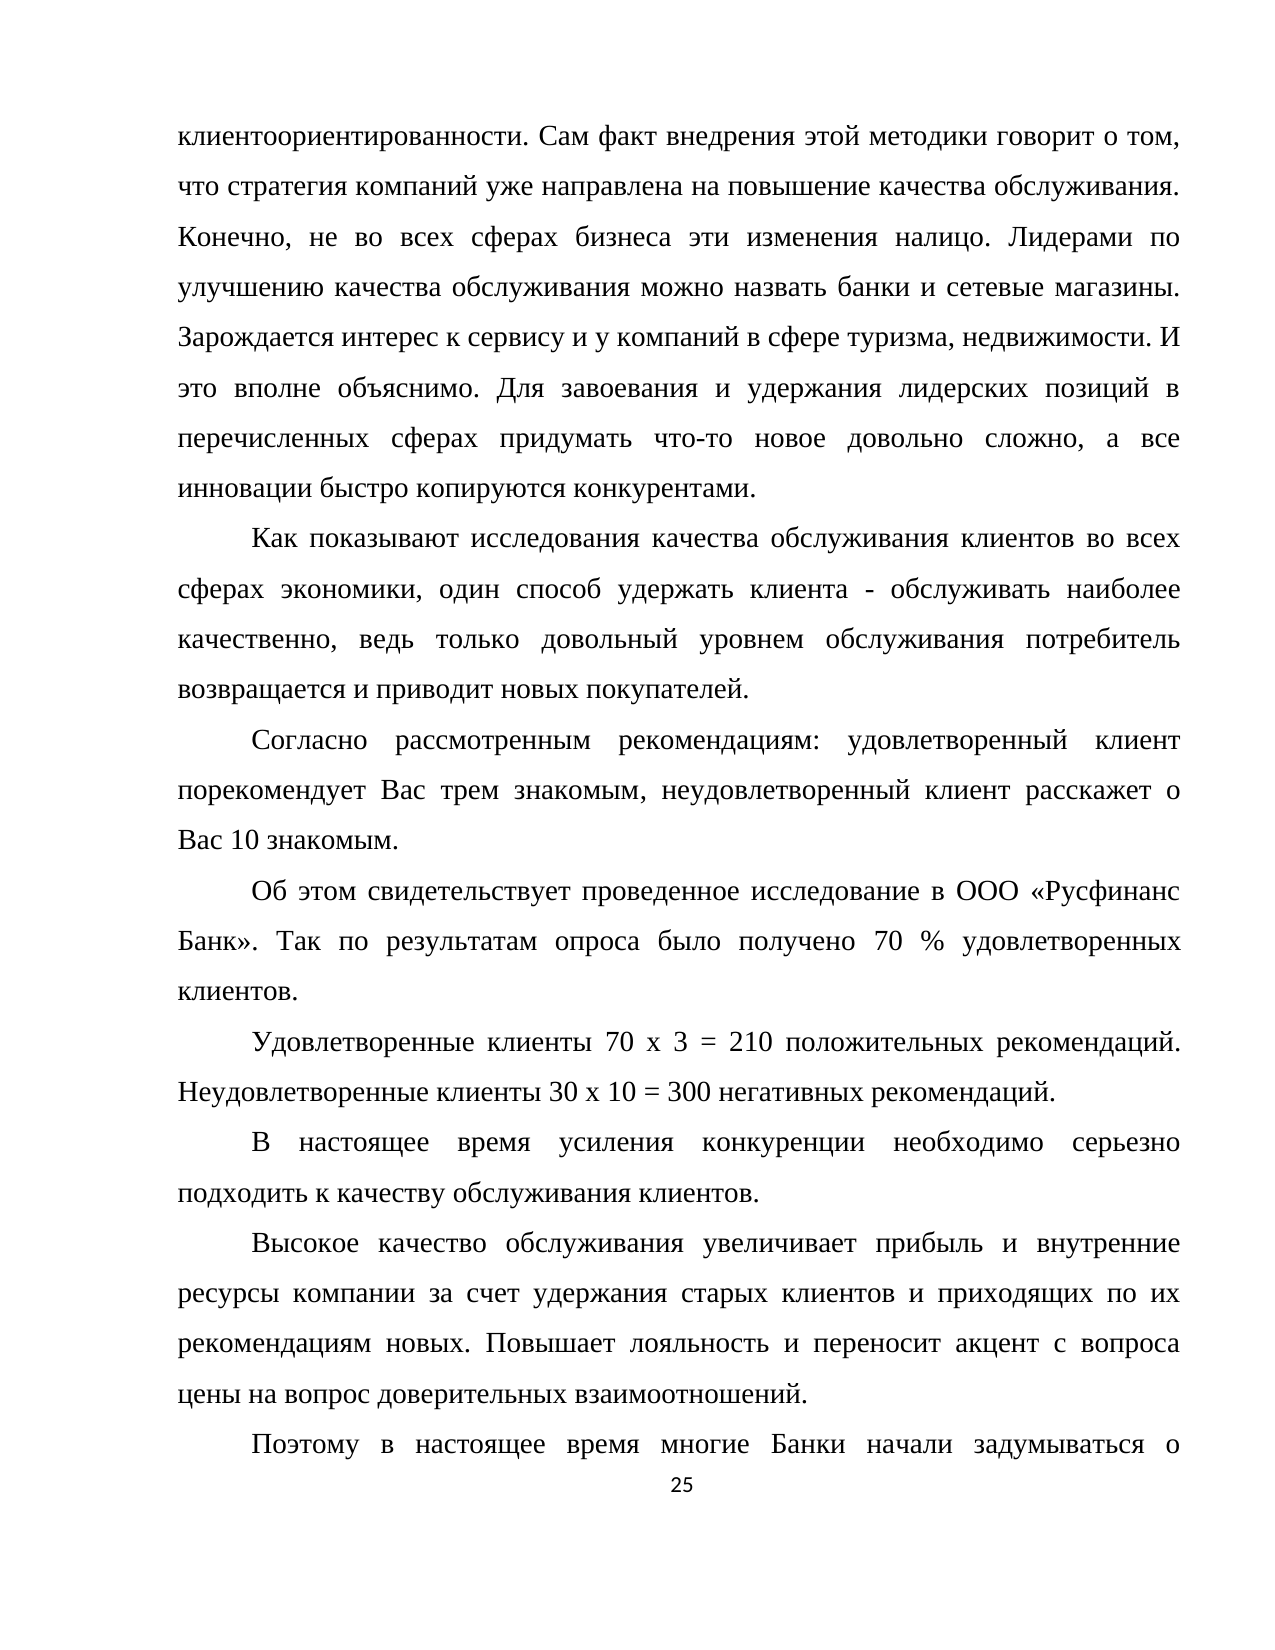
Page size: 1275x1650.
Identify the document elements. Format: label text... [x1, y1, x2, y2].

text Согласно рассмотренным рекомендациям: удовлетворенный клиент порекомендует Вас трем знакомым, неудовлетворенный клиент расскажет о Вас 10 знакомым. [177, 722, 1181, 856]
text Об этом свидетельствует проведенное исследование в ООО «Русфинанс Банк». Так по результатам опроса было получено 70 % удовлетворенных клиентов. [177, 873, 1181, 1007]
text В настоящее время усиления конкуренции необходимо серьезно подходить к качеству обслуживания клиентов. [177, 1124, 1181, 1208]
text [177, 1426, 1181, 1460]
text Высокое качество обслуживания увеличивает прибыль и внутренние ресурсы компании за счет удержания старых клиентов и приходящих по их рекомендациям новых. Повышает лояльность и переносит акцент с вопроса цены на вопрос доверительных взаимоотношений. [177, 1225, 1181, 1409]
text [177, 118, 1181, 504]
text Удовлетворенные клиенты 70 x 3 = 210 положительных рекомендаций. Неудовлетворенные клиенты 30 x 10 = 300 негативных рекомендаций. [177, 1024, 1181, 1108]
text Как показывают исследования качества обслуживания клиентов во всех сферах экономики, один способ удержать клиента - обслуживать наиболее качественно, ведь только довольный уровнем обслуживания потребитель возвращается и приводит новых покупателей. [177, 521, 1181, 705]
